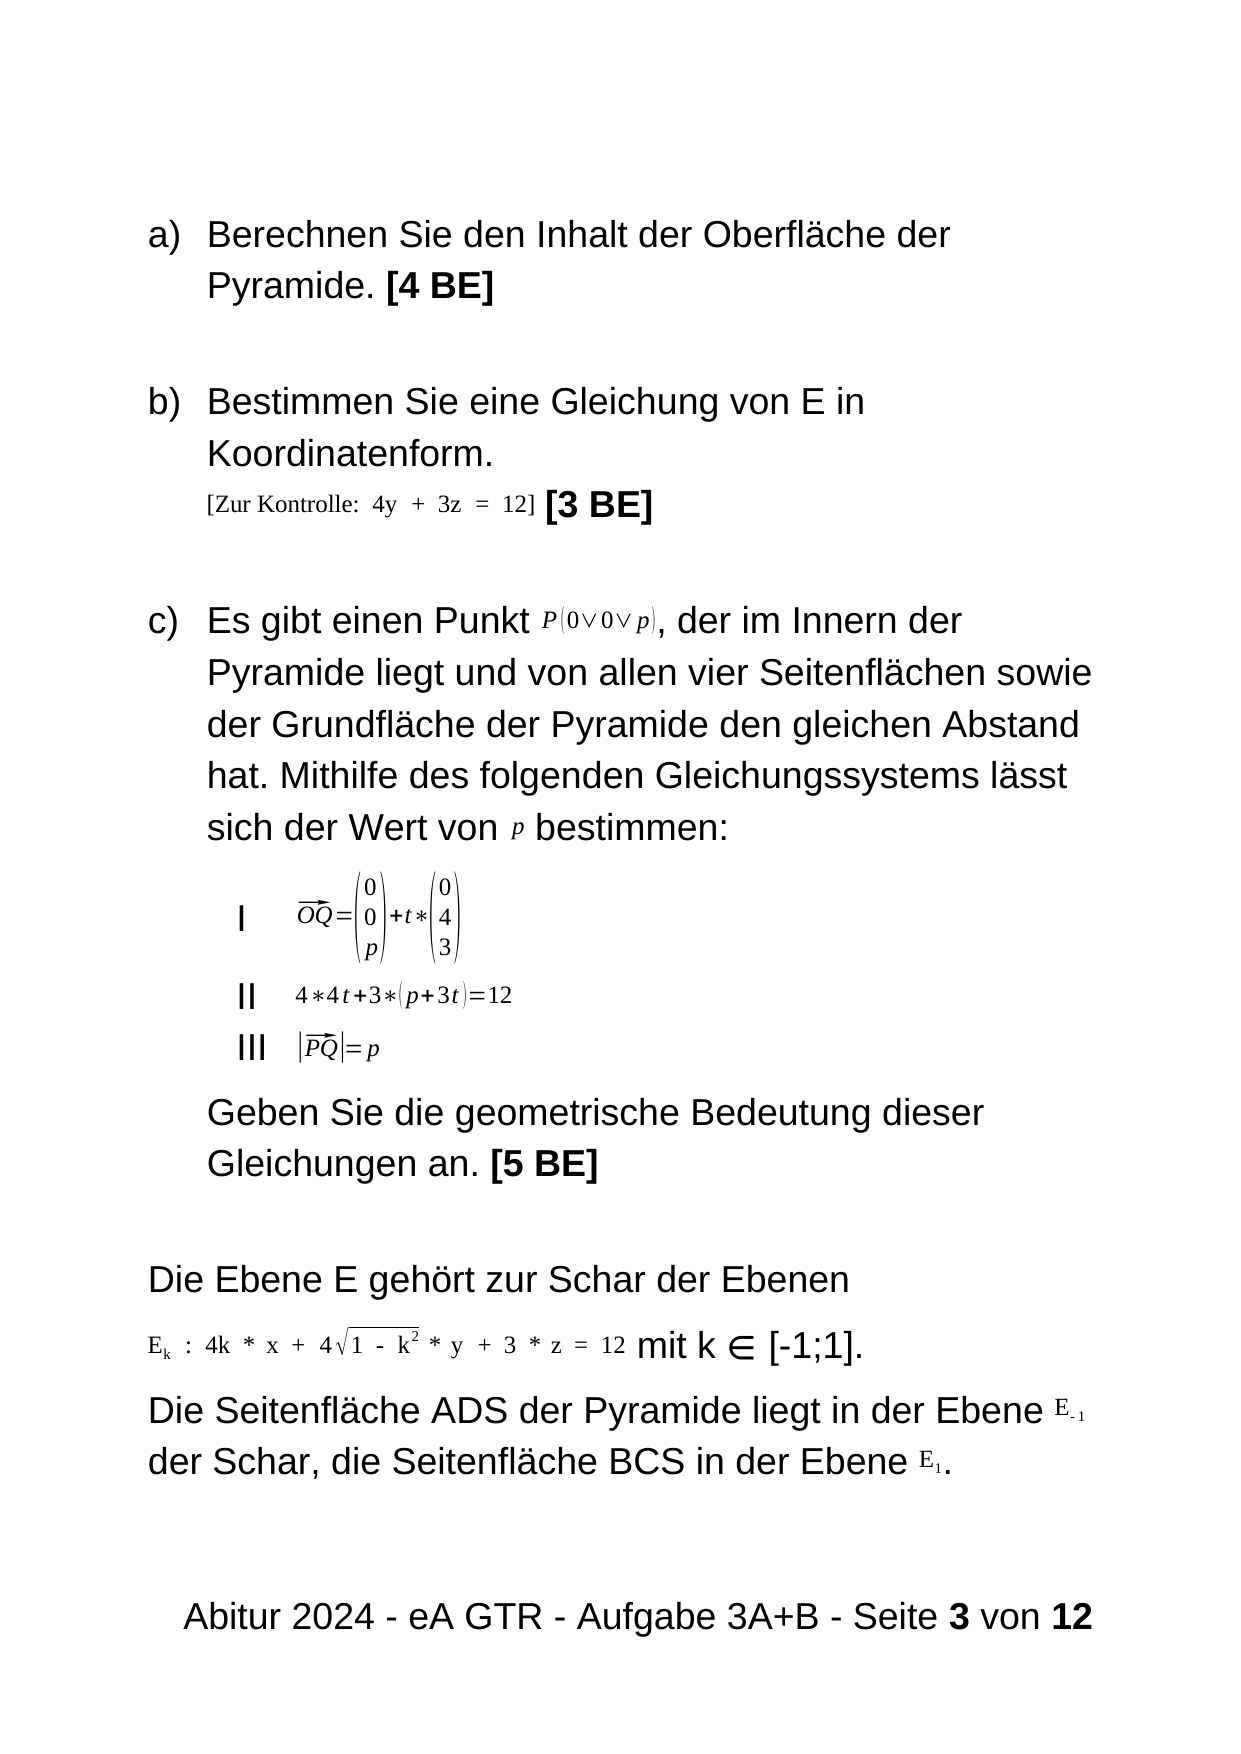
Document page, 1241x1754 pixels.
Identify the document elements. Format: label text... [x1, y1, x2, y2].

list Geben Sie die geometrische Bedeutung dieser Gleichungen an. [5 BE] [207, 1090, 1093, 1236]
list II [236, 974, 1093, 1017]
list I [236, 869, 1093, 965]
text Die Ebene E gehört zur Schar der Ebenen [148, 1257, 1093, 1300]
list b) Bestimmen Sie eine Gleichung von E in Koordinatenform. [3 BE] [148, 379, 1093, 577]
list c) Es gibt einen Punkt , der im Innern der Pyramide liegt und von allen vier Seitenflächen sowie der Grundfläche der Pyramide den gleichen Abstand hat. Mithilfe des folgenden Gleichungssystems lässt sich der Wert von bestimmen: [148, 598, 1093, 848]
text Die Seitenfläche ADS der Pyramide liegt in der Ebene der Schar, die Seitenfläche BCS in der Ebene . [148, 1388, 1093, 1483]
text mit k ∈ [-1;1]. [148, 1321, 1093, 1366]
list a) Berechnen Sie den Inhalt der Oberfläche der Pyramide. [4 BE] [148, 212, 1093, 358]
list III [236, 1026, 1093, 1069]
